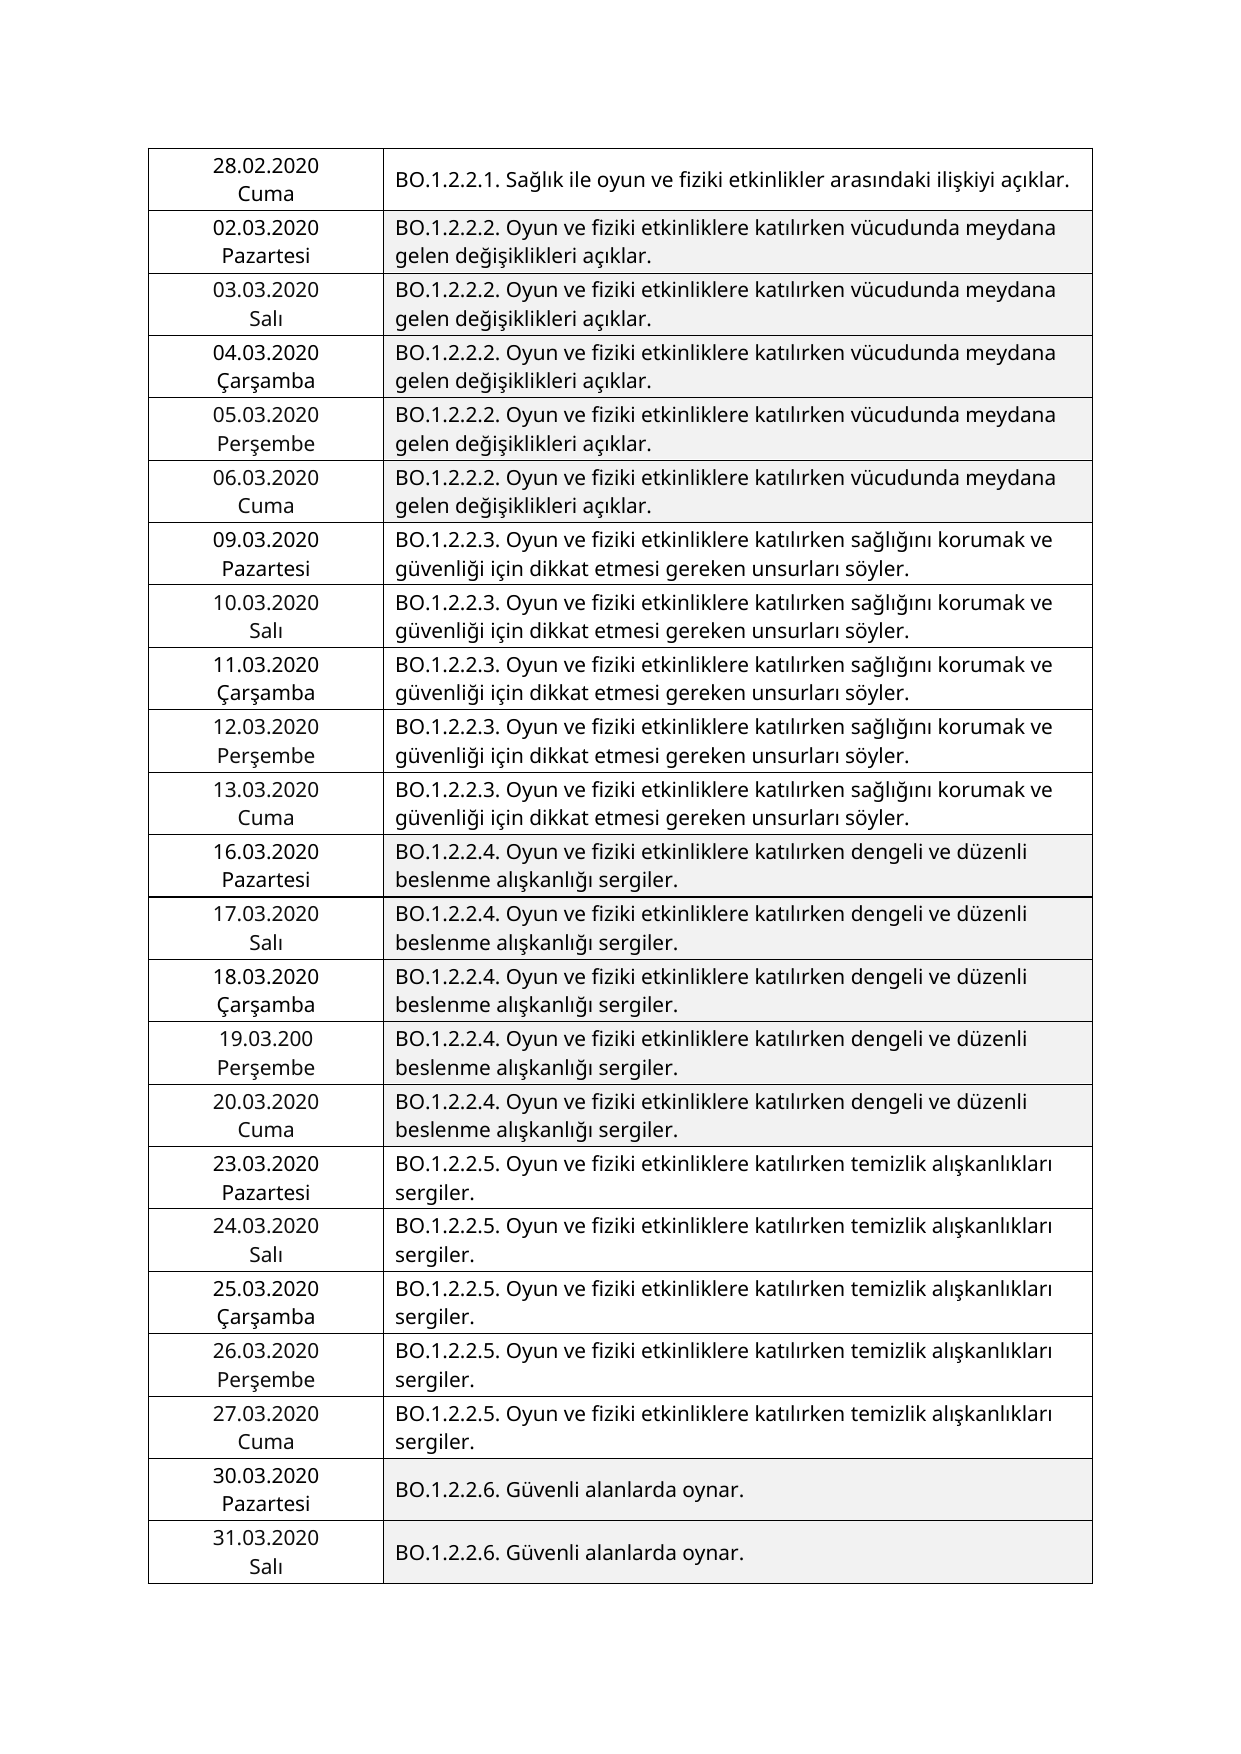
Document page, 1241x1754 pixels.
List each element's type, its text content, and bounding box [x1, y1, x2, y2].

table_cell BO.1.2.2.5. Oyun ve fiziki etkinliklere katılırken temizlik alışkanlıkları sergiler. [384, 1334, 1092, 1396]
table_cell BO.1.2.2.3. Oyun ve fiziki etkinliklere katılırken sağlığını korumak ve güvenliği için dikkat etmesi gereken unsurları söyler. [384, 523, 1092, 584]
table_cell BO.1.2.2.2. Oyun ve fiziki etkinliklere katılırken vücudunda meydana gelen değişiklikleri açıklar. [384, 398, 1092, 459]
table_cell BO.1.2.2.2. Oyun ve fiziki etkinliklere katılırken vücudunda meydana gelen değişiklikleri açıklar. [384, 336, 1092, 397]
table_cell BO.1.2.2.3. Oyun ve fiziki etkinliklere katılırken sağlığını korumak ve güvenliği için dikkat etmesi gereken unsurları söyler. [384, 710, 1092, 772]
table_cell BO.1.2.2.3. Oyun ve fiziki etkinliklere katılırken sağlığını korumak ve güvenliği için dikkat etmesi gereken unsurları söyler. [384, 648, 1092, 709]
table_cell 31.03.2020 Salı [149, 1521, 383, 1583]
table_cell BO.1.2.2.5. Oyun ve fiziki etkinliklere katılırken temizlik alışkanlıkları sergiler. [384, 1272, 1092, 1333]
table_cell 24.03.2020 Salı [149, 1209, 383, 1271]
table_cell BO.1.2.2.5. Oyun ve fiziki etkinliklere katılırken temizlik alışkanlıkları sergiler. [384, 1147, 1092, 1208]
table_cell 30.03.2020 Pazartesi [149, 1459, 383, 1520]
table_cell BO.1.2.2.6. Güvenli alanlarda oynar. [384, 1459, 1092, 1520]
table_cell 06.03.2020 Cuma [149, 461, 383, 522]
table_cell 03.03.2020 Salı [149, 274, 383, 335]
table_cell BO.1.2.2.2. Oyun ve fiziki etkinliklere katılırken vücudunda meydana gelen değişiklikleri açıklar. [384, 274, 1092, 335]
table_cell BO.1.2.2.4. Oyun ve fiziki etkinliklere katılırken dengeli ve düzenli beslenme alışkanlığı sergiler. [384, 835, 1092, 896]
table_cell 23.03.2020 Pazartesi [149, 1147, 383, 1208]
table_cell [384, 1521, 1092, 1583]
table_cell 20.03.2020 Cuma [149, 1085, 383, 1146]
table_cell BO.1.2.2.3. Oyun ve fiziki etkinliklere katılırken sağlığını korumak ve güvenliği için dikkat etmesi gereken unsurları söyler. [384, 585, 1092, 647]
table_cell 05.03.2020 Perşembe [149, 398, 383, 459]
table_cell 11.03.2020 Çarşamba [149, 648, 383, 709]
table_cell 28.02.2020 Cuma [149, 149, 383, 210]
table_cell BO.1.2.2.2. Oyun ve fiziki etkinliklere katılırken vücudunda meydana gelen değişiklikleri açıklar. [384, 211, 1092, 272]
table_cell 12.03.2020 Perşembe [149, 710, 383, 772]
table_cell 09.03.2020 Pazartesi [149, 523, 383, 584]
table_cell 25.03.2020 Çarşamba [149, 1272, 383, 1333]
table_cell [384, 149, 1092, 210]
table_cell 26.03.2020 Perşembe [149, 1334, 383, 1396]
table_cell BO.1.2.2.5. Oyun ve fiziki etkinliklere katılırken temizlik alışkanlıkları sergiler. [384, 1397, 1092, 1458]
table_cell BO.1.2.2.4. Oyun ve fiziki etkinliklere katılırken dengeli ve düzenli beslenme alışkanlığı sergiler. [384, 898, 1092, 959]
table_cell 13.03.2020 Cuma [149, 773, 383, 834]
table_cell BO.1.2.2.4. Oyun ve fiziki etkinliklere katılırken dengeli ve düzenli beslenme alışkanlığı sergiler. [384, 1085, 1092, 1146]
table_cell BO.1.2.2.5. Oyun ve fiziki etkinliklere katılırken temizlik alışkanlıkları sergiler. [384, 1209, 1092, 1271]
table_cell 16.03.2020 Pazartesi [149, 835, 383, 896]
table_cell BO.1.2.2.4. Oyun ve fiziki etkinliklere katılırken dengeli ve düzenli beslenme alışkanlığı sergiler. [384, 1022, 1092, 1083]
table_cell 19.03.200 Perşembe [149, 1022, 383, 1083]
table_cell 27.03.2020 Cuma [149, 1397, 383, 1458]
table_cell BO.1.2.2.2. Oyun ve fiziki etkinliklere katılırken vücudunda meydana gelen değişiklikleri açıklar. [384, 461, 1092, 522]
table_cell 18.03.2020 Çarşamba [149, 960, 383, 1021]
table_cell 02.03.2020 Pazartesi [149, 211, 383, 272]
table_cell 10.03.2020 Salı [149, 585, 383, 647]
table_cell 17.03.2020 Salı [149, 898, 383, 959]
table_cell BO.1.2.2.3. Oyun ve fiziki etkinliklere katılırken sağlığını korumak ve güvenliği için dikkat etmesi gereken unsurları söyler. [384, 773, 1092, 834]
table_cell 04.03.2020 Çarşamba [149, 336, 383, 397]
table_cell BO.1.2.2.4. Oyun ve fiziki etkinliklere katılırken dengeli ve düzenli beslenme alışkanlığı sergiler. [384, 960, 1092, 1021]
